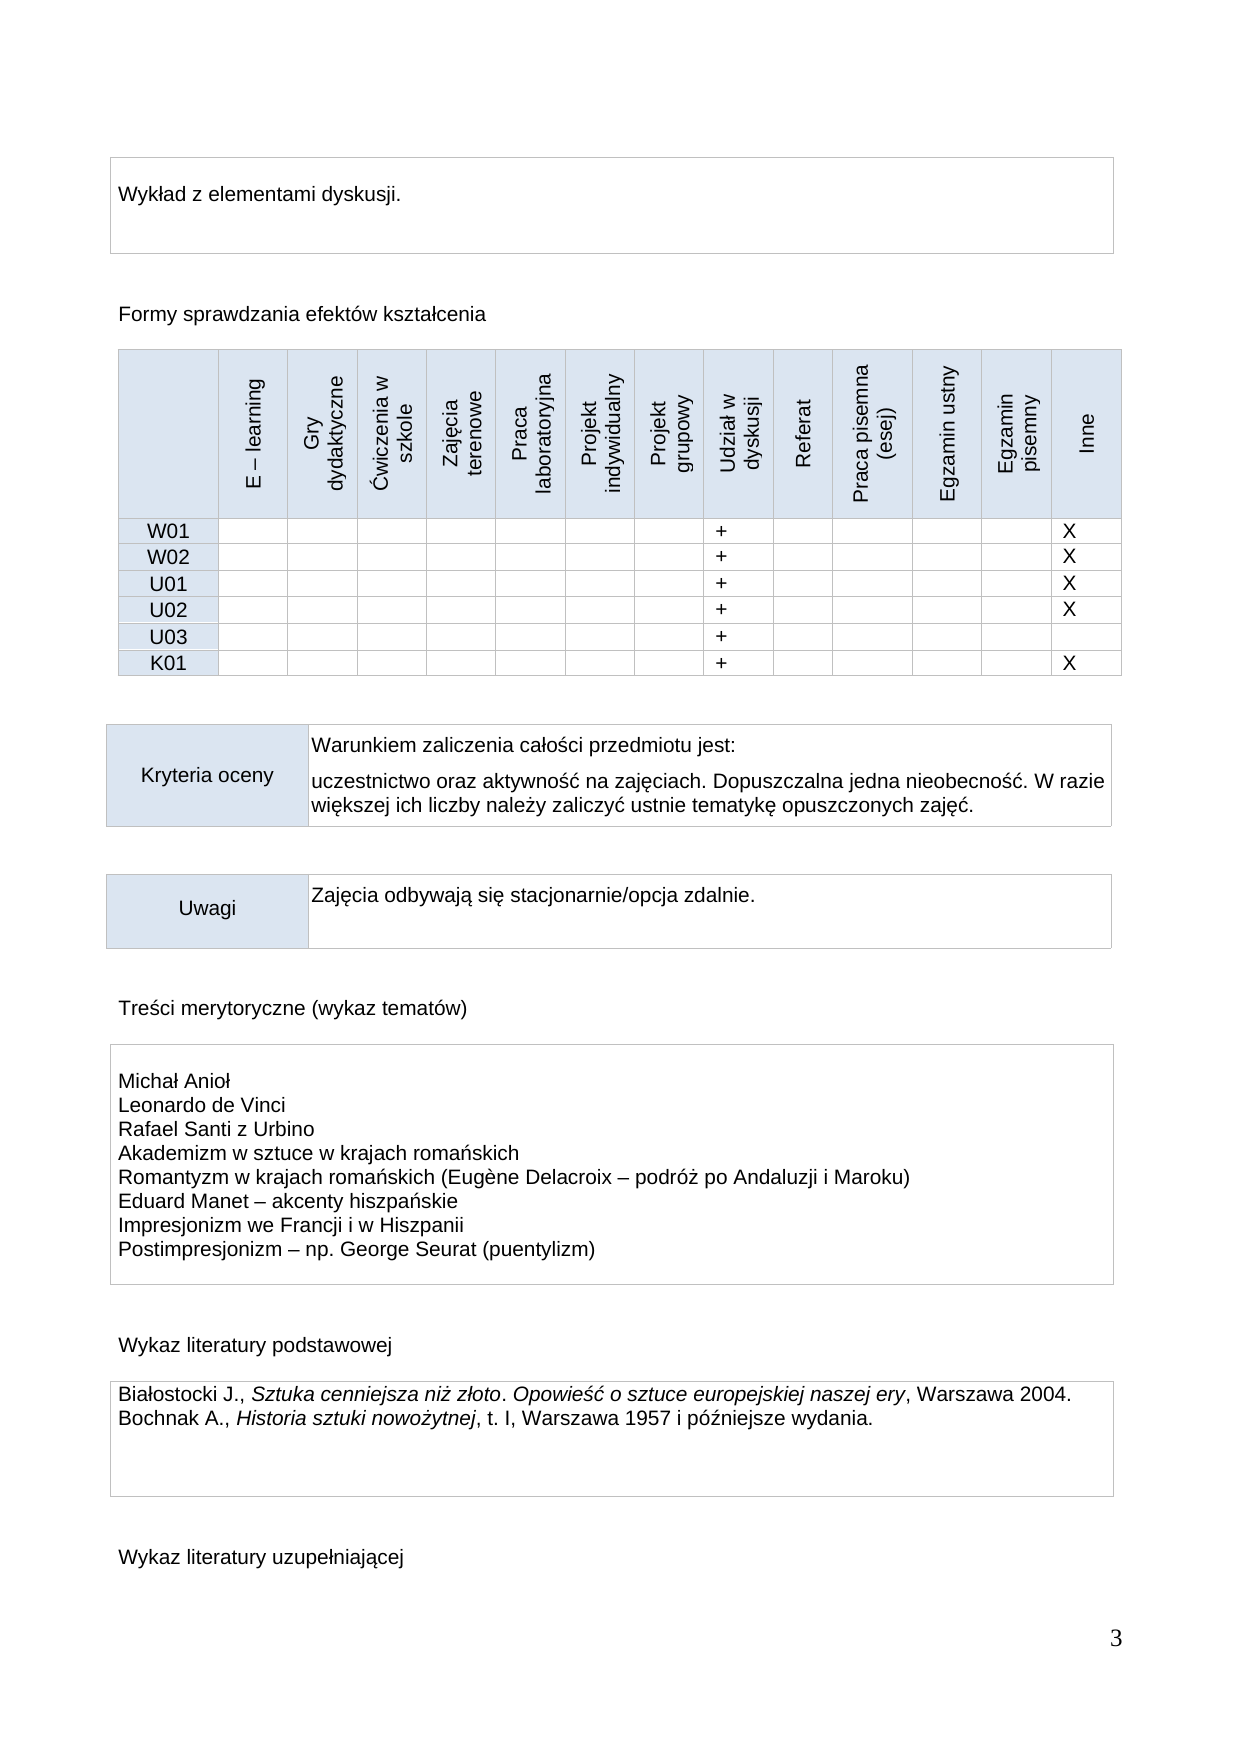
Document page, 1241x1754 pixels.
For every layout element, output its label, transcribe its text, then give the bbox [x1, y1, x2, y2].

table_cell W02 [119, 544, 218, 570]
table_cell [219, 571, 287, 596]
table_cell [496, 597, 565, 622]
table_cell X [1052, 519, 1121, 543]
table_cell [566, 597, 634, 622]
table_cell U02 [119, 597, 218, 622]
table_cell [635, 624, 703, 649]
table_cell [358, 651, 426, 675]
table_header Zajęcia terenowe [427, 350, 495, 518]
table_cell U03 [119, 624, 218, 649]
table_cell [774, 597, 832, 622]
table_cell [982, 519, 1051, 543]
table_cell [427, 651, 495, 675]
table_header Ćwiczenia w szkole [358, 350, 426, 518]
table_cell X [1052, 651, 1121, 675]
table_cell [288, 544, 357, 570]
table_cell [496, 624, 565, 649]
table_header Zajęcia odbywają się stacjonarnie/opcja zdalnie. [309, 875, 1111, 948]
table_cell [913, 571, 981, 596]
table_cell [913, 597, 981, 622]
table_header Warunkiem zaliczenia całości przedmiotu jest: uczestnictwo oraz aktywność na zajęciach. Dopuszczalna jedna nieobecność. W razie większej ich liczby należy zaliczyć ustnie tematykę opuszczonych zajęć. [309, 725, 1111, 826]
table_cell [219, 651, 287, 675]
table_cell [913, 651, 981, 675]
table_cell X [1052, 544, 1121, 570]
table_cell [833, 571, 912, 596]
table_cell [982, 597, 1051, 622]
table_cell W01 [119, 519, 218, 543]
table_header Uwagi [107, 875, 308, 948]
table_cell [982, 624, 1051, 649]
table_cell [774, 571, 832, 596]
table_cell [774, 651, 832, 675]
table_cell [358, 624, 426, 649]
table_cell [774, 544, 832, 570]
table_header Egzamin ustny [913, 350, 981, 518]
table_header Kryteria oceny [107, 725, 308, 826]
table_header Egzamin pisemny [982, 350, 1051, 518]
table_header [119, 350, 218, 518]
table_cell [635, 597, 703, 622]
table_cell [635, 544, 703, 570]
table_header Praca pisemna (esej) [833, 350, 912, 518]
table_cell [219, 597, 287, 622]
table_cell [566, 544, 634, 570]
table_cell [219, 544, 287, 570]
text Formy sprawdzania efektów kształcenia [118, 301, 1122, 325]
table_cell [833, 624, 912, 649]
table_cell + [704, 544, 773, 570]
table_cell U01 [119, 571, 218, 596]
table_cell [635, 571, 703, 596]
table_header Udział w dyskusji [704, 350, 773, 518]
table_cell [496, 571, 565, 596]
table_cell + [704, 571, 773, 596]
table_cell [358, 519, 426, 543]
table_cell [427, 597, 495, 622]
table_header Gry dydaktyczne [288, 350, 357, 518]
text Wykaz literatury uzupełniającej [118, 1544, 1122, 1568]
table_cell X [1052, 571, 1121, 596]
table_cell [635, 651, 703, 675]
table_cell [288, 624, 357, 649]
table_header Michał Anioł Leonardo de Vinci Rafael Santi z Urbino Akademizm w sztuce w krajach romańskich Romantyzm w krajach romańskich (Eugène Delacroix – podróż po Andaluzji i Maroku) Eduard Manet – akcenty hiszpańskie Impresjonizm we Francji i w Hiszpanii Postimpresjonizm – np. George Seurat (puentylizm) [111, 1045, 1113, 1284]
table_cell [635, 519, 703, 543]
table_cell + [704, 597, 773, 622]
table_cell X [1052, 597, 1121, 622]
table_header Referat [774, 350, 832, 518]
table_cell [913, 544, 981, 570]
table_cell [358, 571, 426, 596]
text Treści merytoryczne (wykaz tematów) [118, 996, 1122, 1020]
table_cell [774, 624, 832, 649]
table_cell [358, 544, 426, 570]
table_cell [496, 519, 565, 543]
table_cell [219, 624, 287, 649]
table_cell [1052, 624, 1121, 649]
table_cell [833, 519, 912, 543]
table_cell [358, 597, 426, 622]
table_cell [566, 519, 634, 543]
table_cell [774, 519, 832, 543]
table_header Wykład z elementami dyskusji. [111, 158, 1113, 252]
table_cell [219, 519, 287, 543]
table_cell [566, 624, 634, 649]
table_cell [288, 597, 357, 622]
table_cell [833, 597, 912, 622]
table_cell + [704, 624, 773, 649]
table_header Projekt indywidualny [566, 350, 634, 518]
table_cell + [704, 651, 773, 675]
table_cell [833, 544, 912, 570]
table_cell [982, 571, 1051, 596]
table_header Projekt grupowy [635, 350, 703, 518]
table_header Praca laboratoryjna [496, 350, 565, 518]
table_header E – learning [219, 350, 287, 518]
table_cell [288, 519, 357, 543]
table_cell [427, 519, 495, 543]
table_cell [288, 571, 357, 596]
table_cell [496, 544, 565, 570]
table_cell [982, 544, 1051, 570]
table_cell [288, 651, 357, 675]
table_cell K01 [119, 651, 218, 675]
table_cell [427, 544, 495, 570]
table_cell [566, 571, 634, 596]
table_cell + [704, 519, 773, 543]
table_header Białostocki J., Sztuka cenniejsza niż złoto. Opowieść o sztuce europejskiej naszej ery, Warszawa 2004. Bochnak A., Historia sztuki nowożytnej, t. I, Warszawa 1957 i późniejsze wydania. [111, 1382, 1113, 1496]
table_cell [982, 651, 1051, 675]
table_cell [913, 624, 981, 649]
table_cell [496, 651, 565, 675]
table_cell [913, 519, 981, 543]
table_cell [566, 651, 634, 675]
table_header Inne [1052, 350, 1121, 518]
table_cell [833, 651, 912, 675]
table_cell [427, 571, 495, 596]
text Wykaz literatury podstawowej [118, 1333, 1122, 1357]
table_cell [427, 624, 495, 649]
